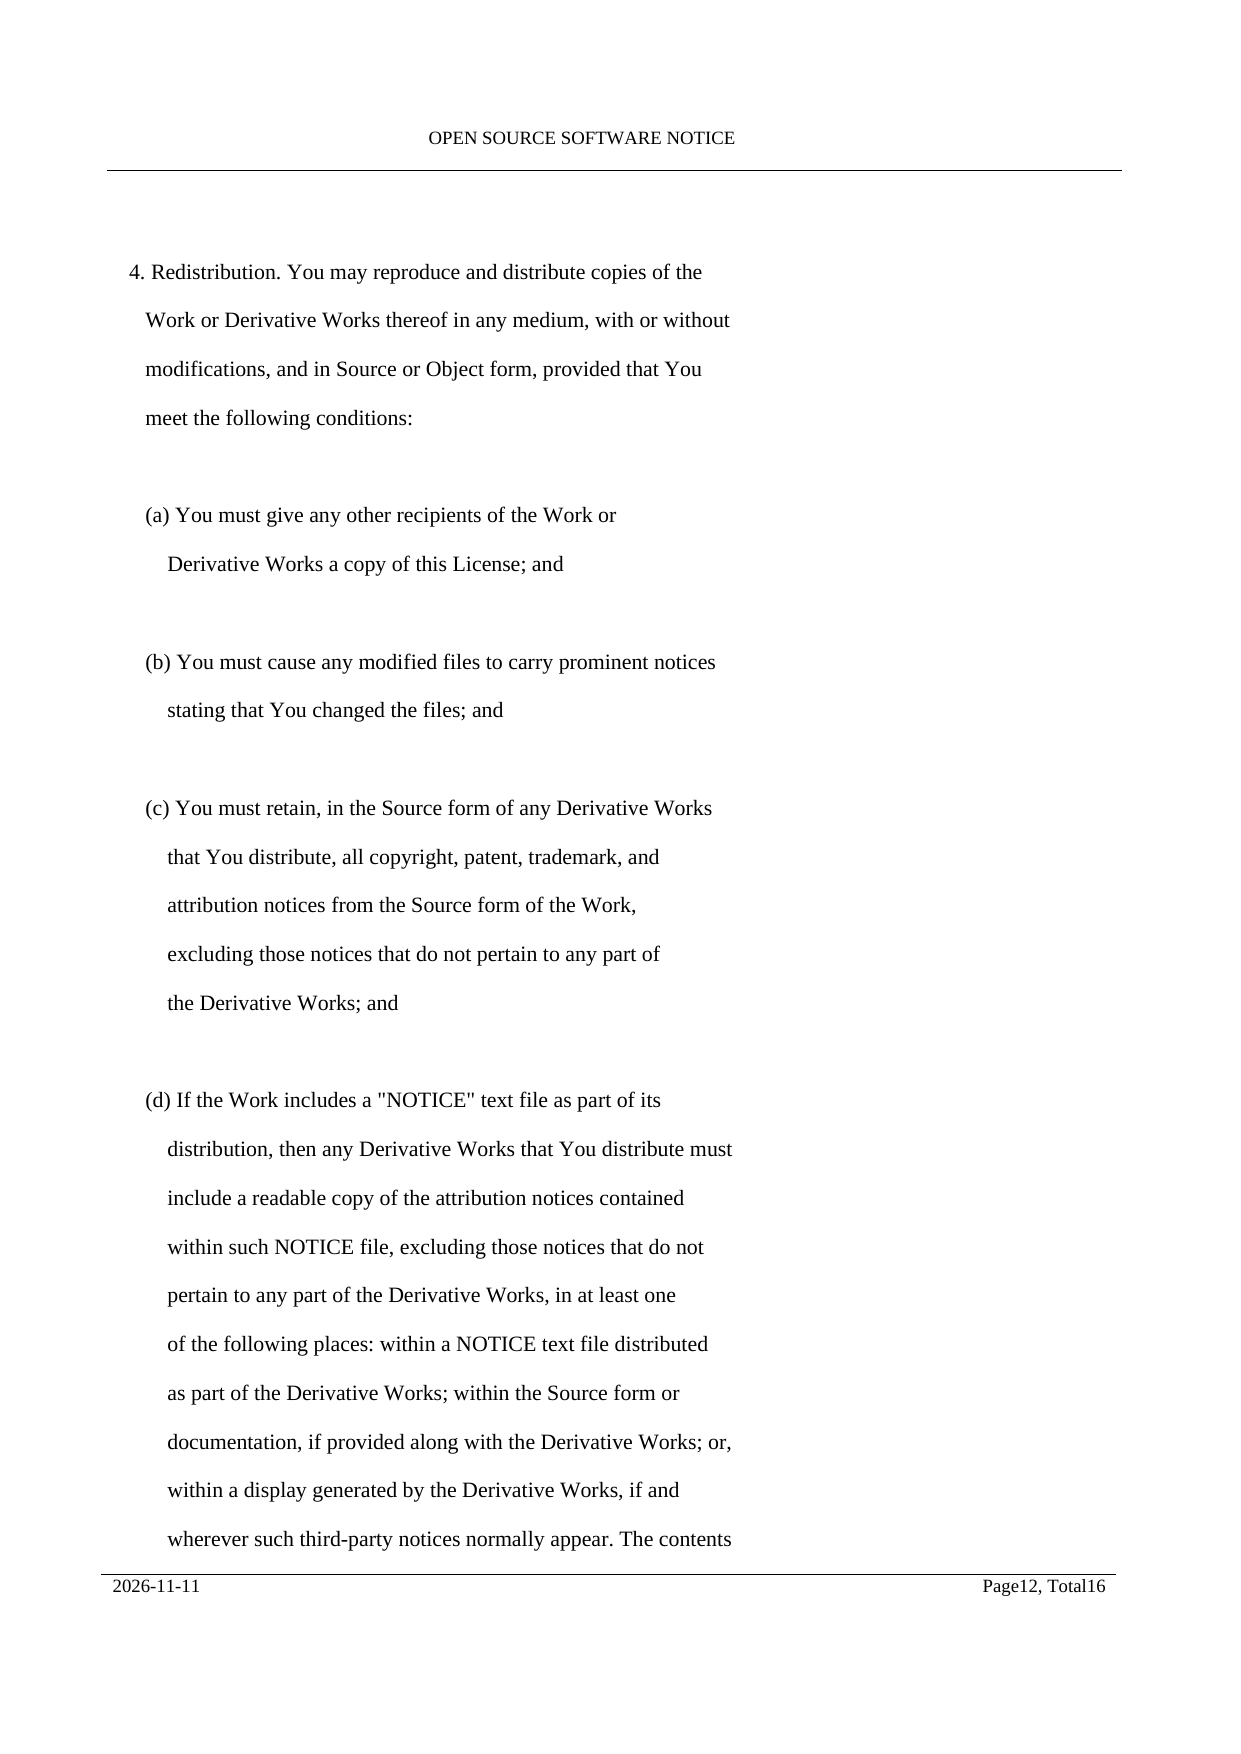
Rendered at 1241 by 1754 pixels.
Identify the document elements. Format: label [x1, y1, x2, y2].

text [112, 206, 1128, 1555]
